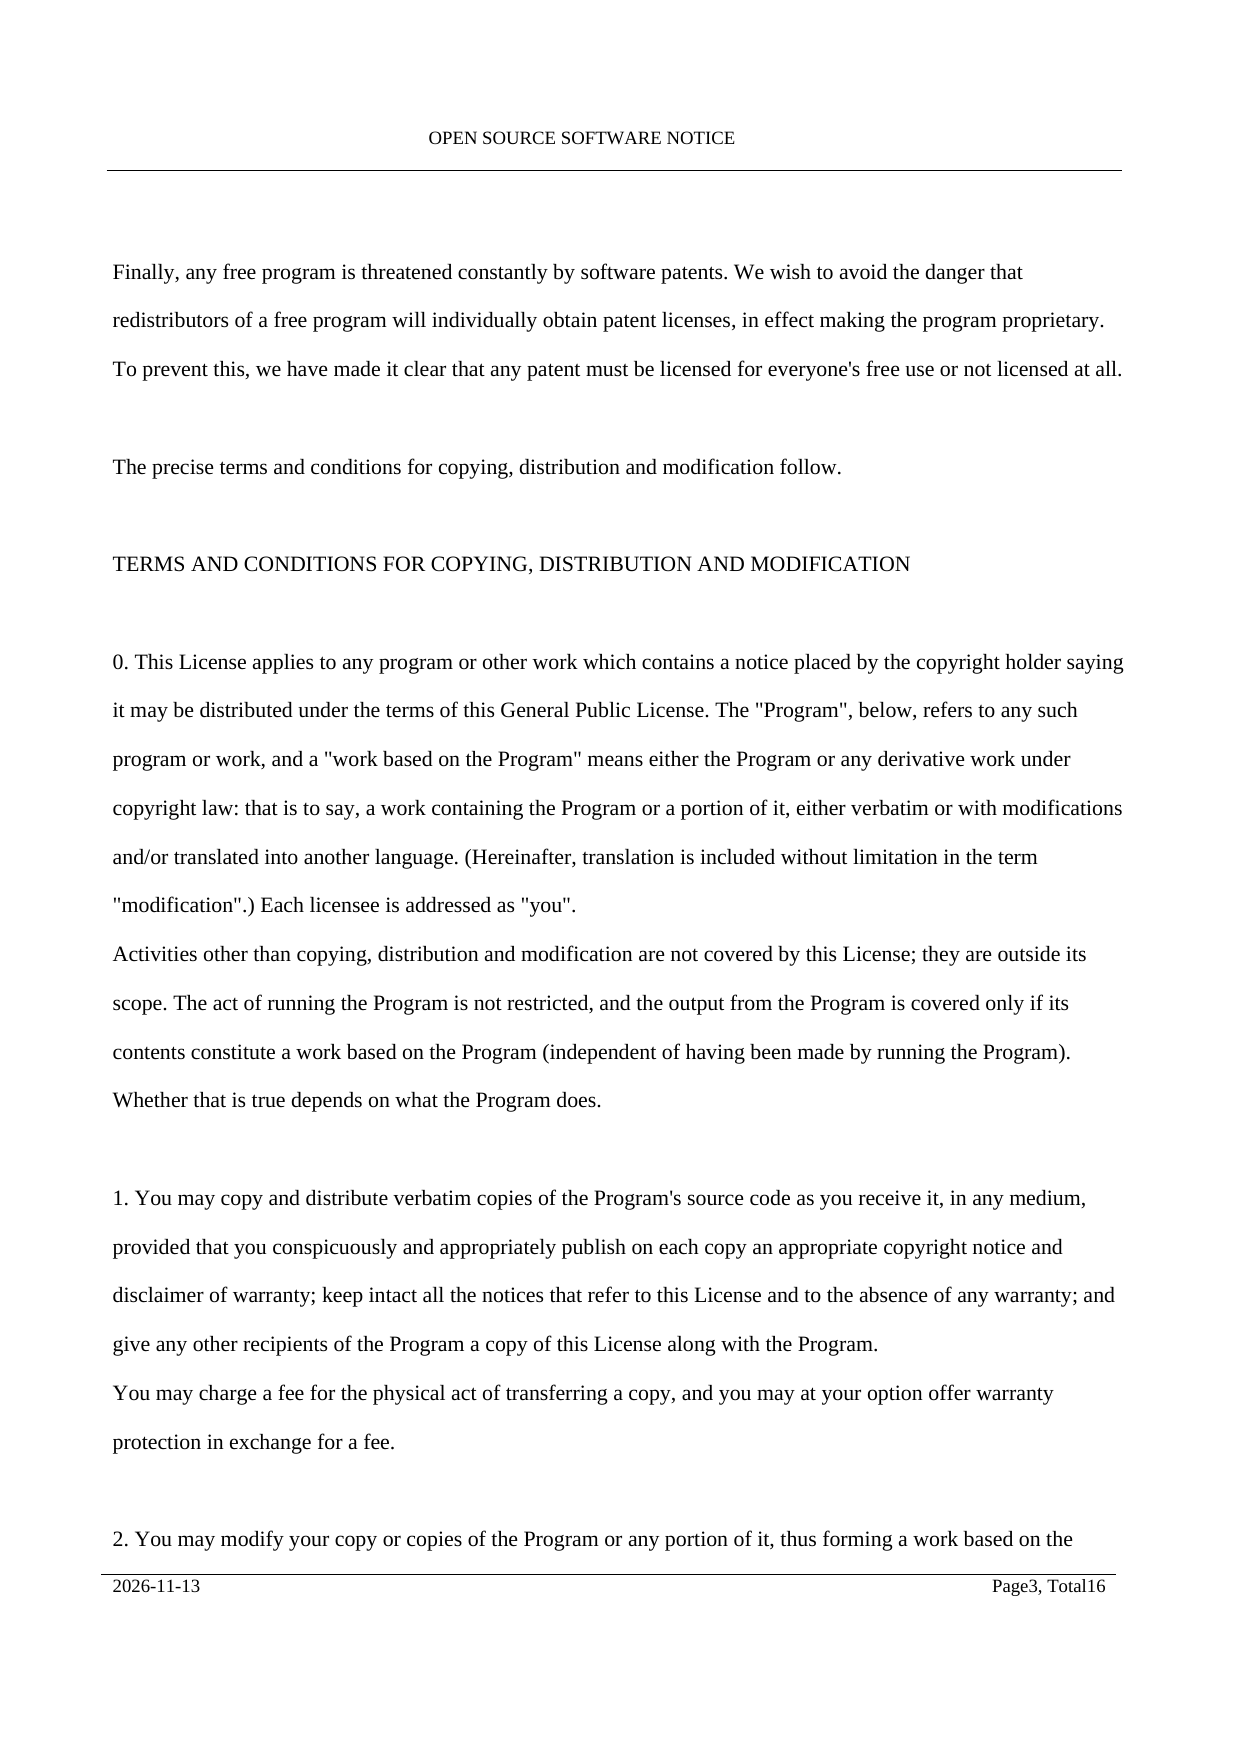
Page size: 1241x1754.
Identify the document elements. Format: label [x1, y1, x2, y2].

text [112, 206, 1128, 1555]
